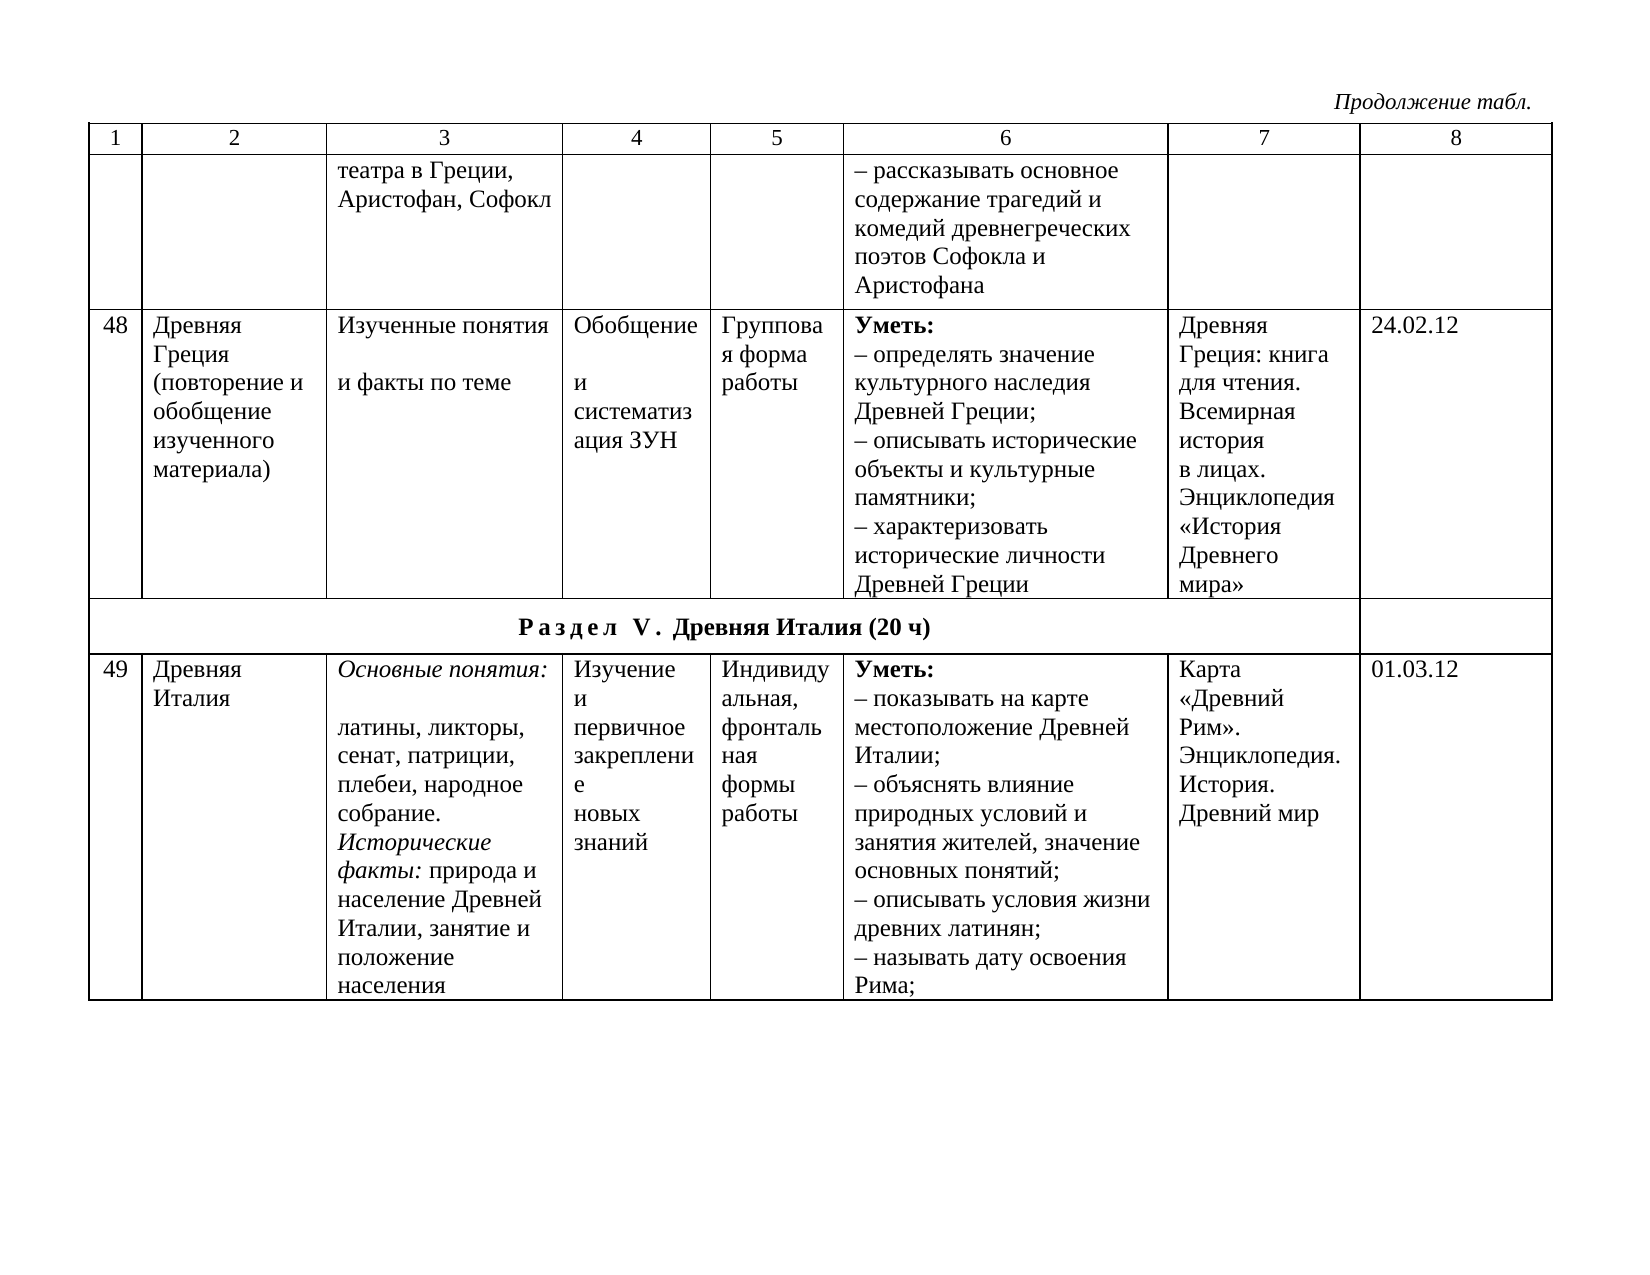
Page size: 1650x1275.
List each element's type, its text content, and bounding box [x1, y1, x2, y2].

table_header 3 [327, 124, 562, 154]
table_cell 49 [90, 655, 141, 999]
table_header 4 [563, 124, 710, 154]
table_header 5 [711, 124, 843, 154]
table_cell Уметь: – показывать на карте местоположение Древней Италии; – объяснять влияние природных условий и занятия жителей, значение основных понятий; – описывать условия жизни древних латинян; – называть дату освоения Рима; [844, 655, 1167, 999]
table_cell Раздел V. Древняя Италия (20 ч) [90, 599, 1359, 653]
table_cell Изучение и первичное закрепление новых знаний [563, 655, 710, 999]
table_cell Индивидуальная, фронтальная формы работы [711, 655, 843, 999]
table_cell [143, 155, 326, 308]
table_header 1 [90, 124, 141, 154]
table_cell [90, 155, 141, 308]
table_cell [1361, 599, 1551, 653]
table_cell Карта «Древний Рим». Энциклопедия. История. Древний мир [1169, 655, 1359, 999]
table_cell [1169, 155, 1359, 308]
table_cell Обобщение и систематизация ЗУН [563, 310, 710, 597]
table_cell 24.02.12 [1361, 310, 1551, 597]
table_cell Древняя Греция (повторение и обобщение изученного материала) [143, 310, 326, 597]
table_cell 48 [90, 310, 141, 597]
table_cell [1361, 155, 1551, 308]
table_cell Основные понятия: латины, ликторы, сенат, патриции, плебеи, народное собрание. Исторические факты: природа и население Древней Италии, занятие и положение населения [327, 655, 562, 999]
table_cell [711, 155, 843, 308]
table_header 6 [844, 124, 1167, 154]
table_cell Изученные понятия и факты по теме [327, 310, 562, 597]
table_cell театра в Греции, Аристофан, Софокл [327, 155, 562, 308]
text Продолжение табл. [89, 89, 1532, 115]
table_cell Древняя Греция: книга для чтения. Всемирная история в лицах. Энциклопедия «История Древнего мира» [1169, 310, 1359, 597]
table_cell Уметь: – определять значение культурного наследия Древней Греции; – описывать исторические объекты и культурные памятники; – характеризовать исторические личности Древней Греции [844, 310, 1167, 597]
table_cell Групповая форма работы [711, 310, 843, 597]
table_cell 01.03.12 [1361, 655, 1551, 999]
table_header 8 [1361, 124, 1551, 154]
table_cell [563, 155, 710, 308]
table_header 2 [143, 124, 326, 154]
table_header 7 [1169, 124, 1359, 154]
table_cell Древняя Италия [143, 655, 326, 999]
table_cell – рассказывать основное содержание трагедий и комедий древнегреческих поэтов Софокла и Аристофана [844, 155, 1167, 308]
